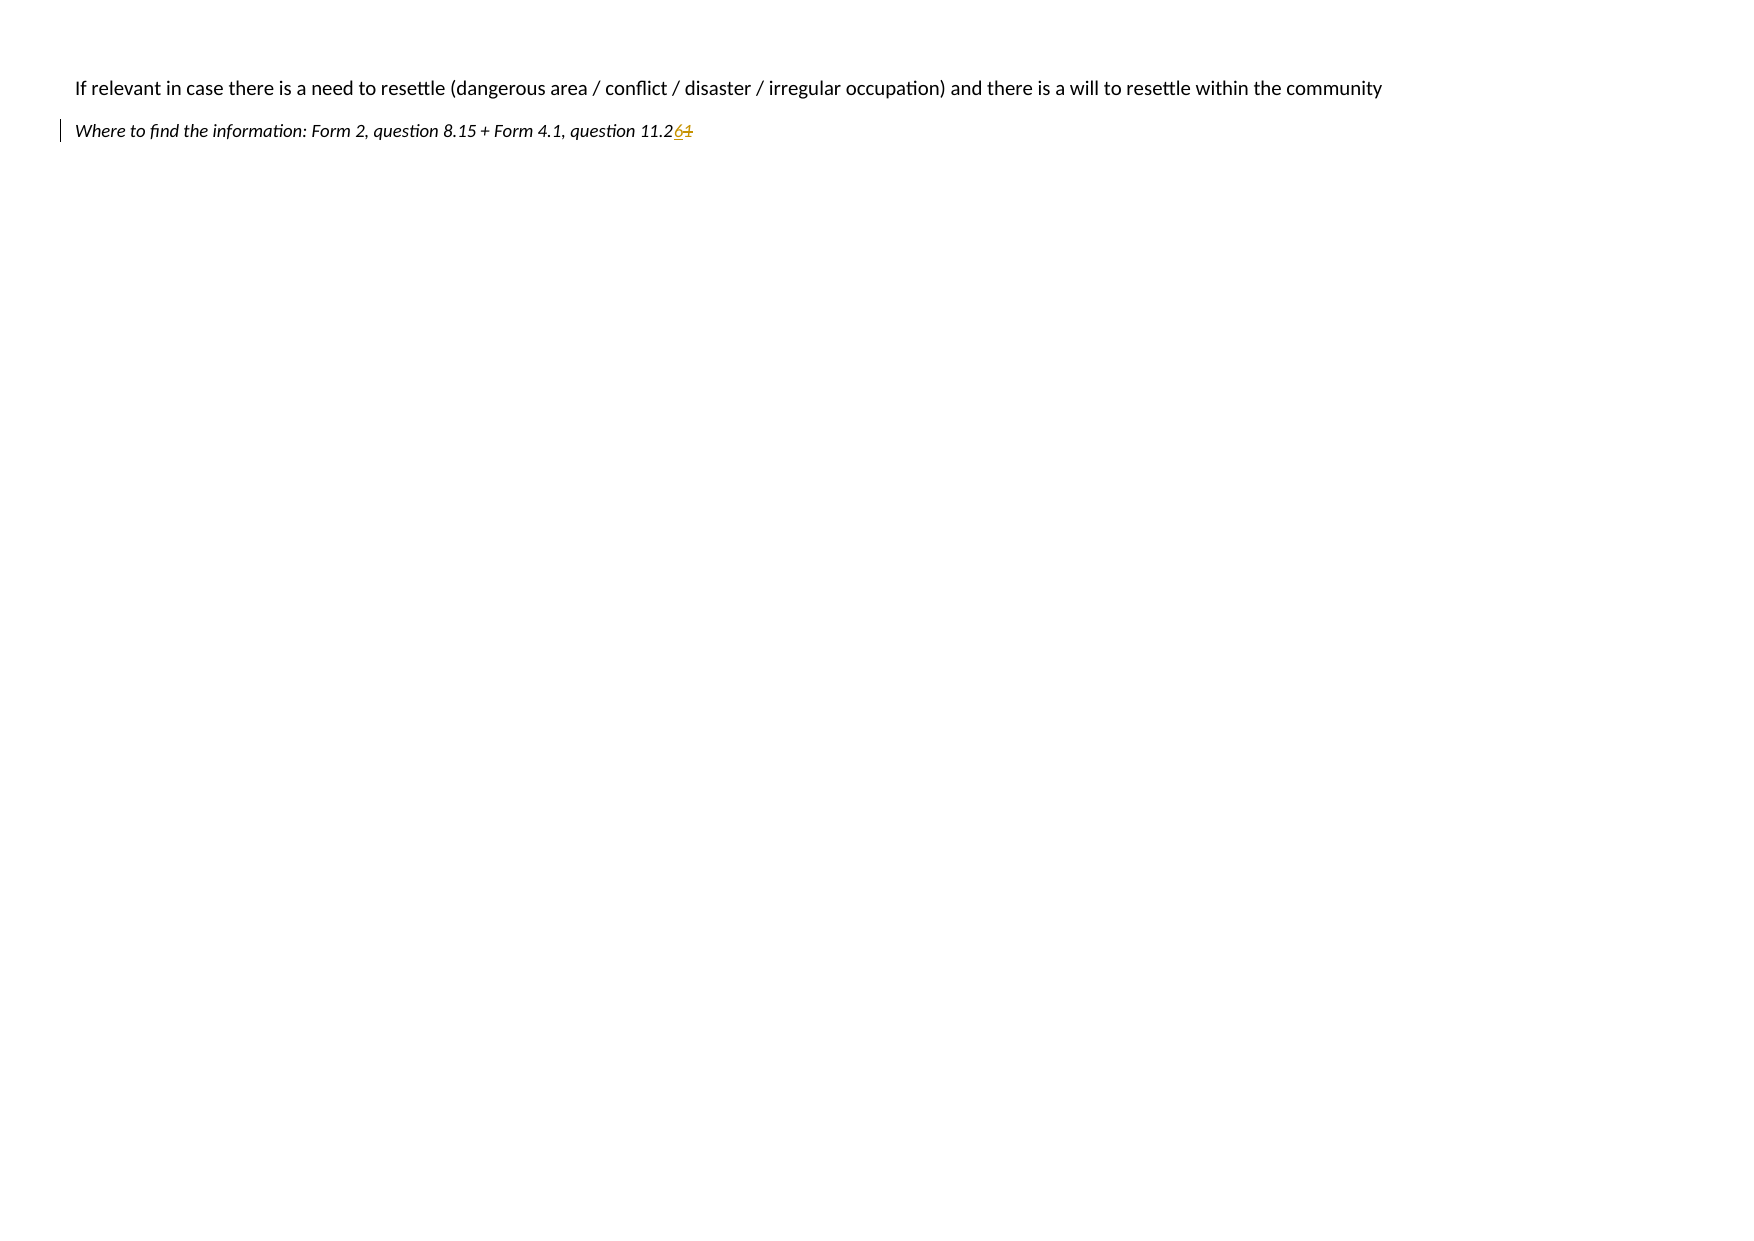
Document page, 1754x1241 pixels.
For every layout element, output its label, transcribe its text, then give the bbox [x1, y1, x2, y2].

text Where to find the information: Form 2, question 8.15 + Form 4.1, question 11.2 [75, 119, 1679, 142]
text If relevant in case there is a need to resettle (dangerous area / conflict / disaster / irregular occupation) and there is a will to resettle within the community [75, 75, 1679, 100]
